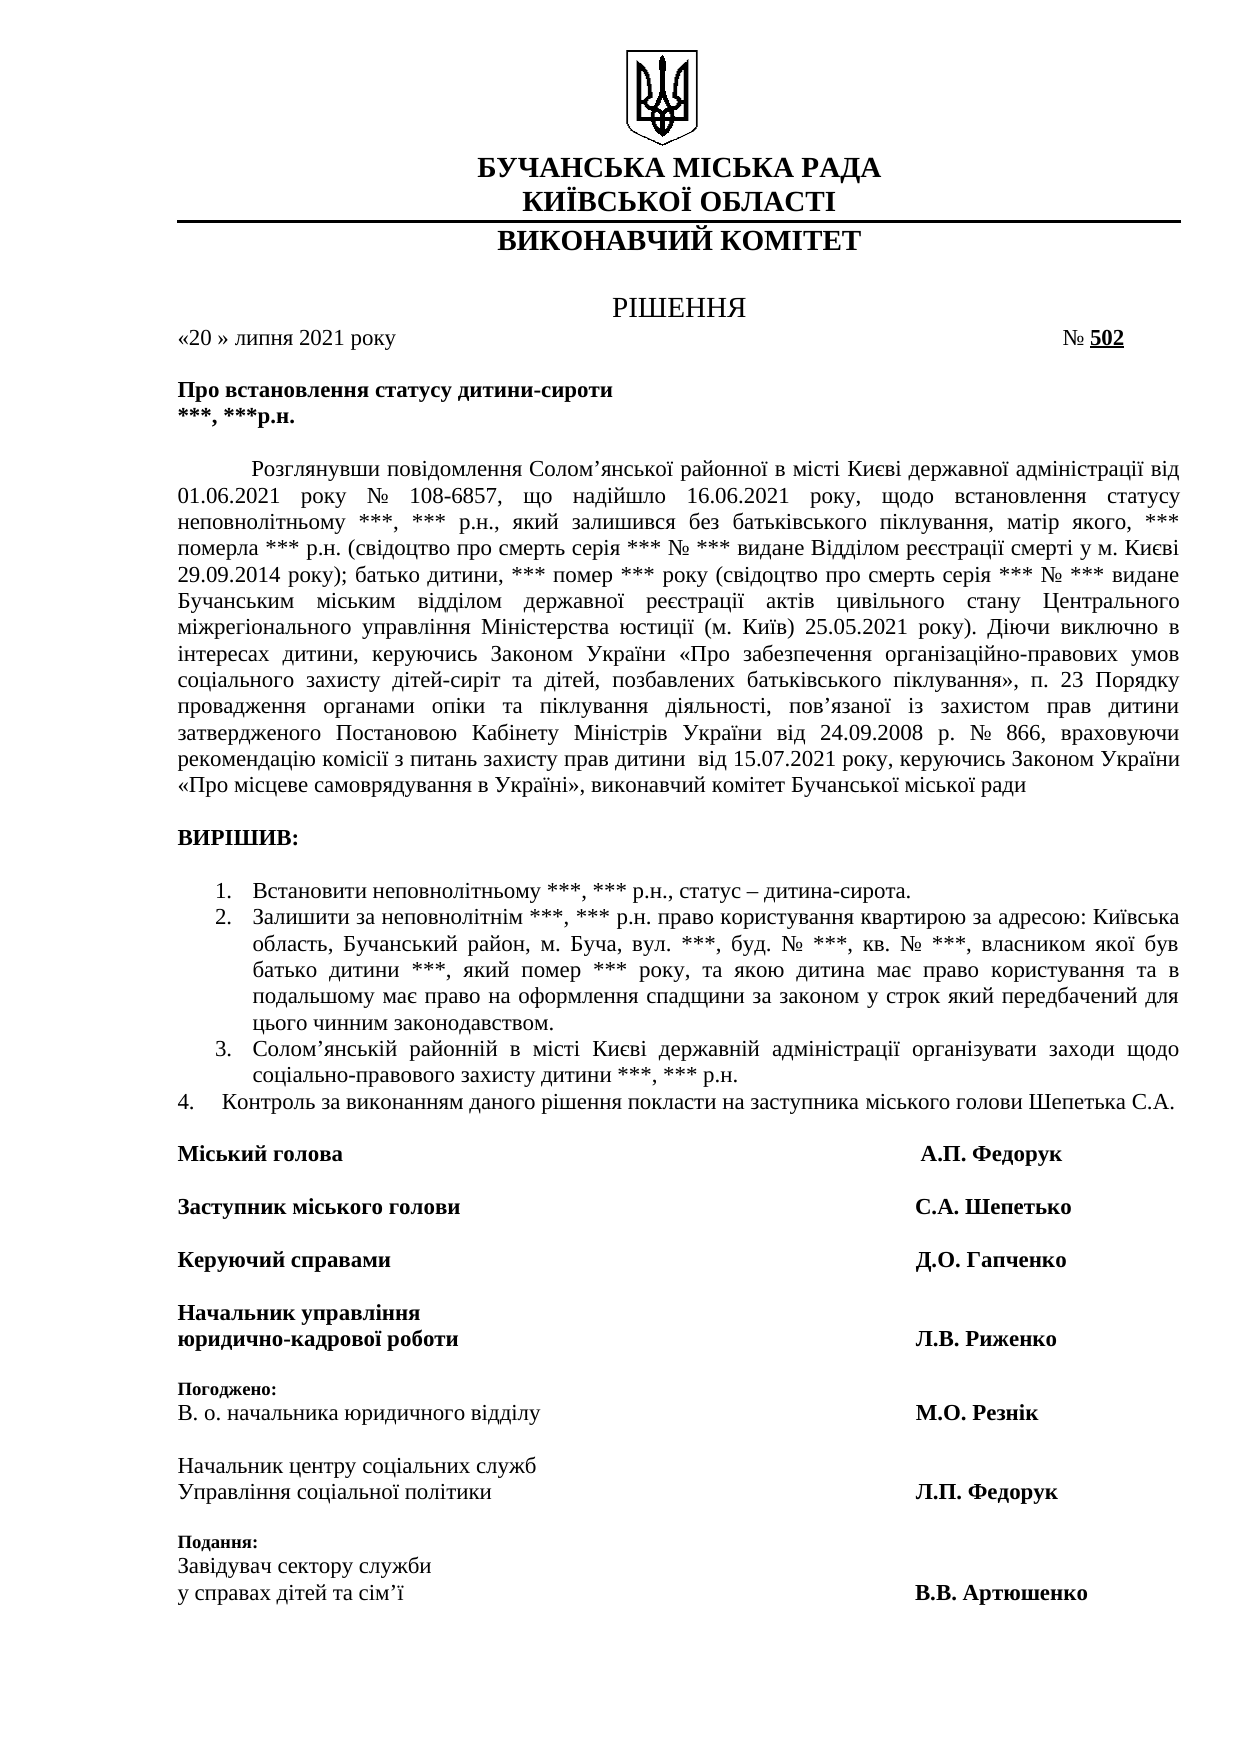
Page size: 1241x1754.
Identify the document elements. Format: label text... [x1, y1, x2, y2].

text Розглянувши повідомлення Солом’янської районної в місті Києві державної адміністрації від 01.06.2021 року № 108-6857, що надійшло 16.06.2021 року, щодо встановлення статусу неповнолітньому ***, *** р.н., який залишився без батьківського піклування, матір якого, *** померла *** р.н. (свідоцтво про смерть серія *** № *** видане Відділом реєстрації смерті у м. Києві 29.09.2014 року); батько дитини, *** помер *** року (свідоцтво про смерть серія *** № *** видане Бучанським міським відділом державної реєстрації актів цивільного стану Центрального міжрегіонального управління Міністерства юстиції (м. Київ) 25.05.2021 року). Діючи виключно в інтересах дитини, керуючись Законом України «Про забезпечення організаційно-правових умов соціального захисту дітей-сиріт та дітей, позбавлених батьківського піклування», п. 23 Порядку провадження органами опіки та піклування діяльності, пов’язаної із захистом прав дитини затвердженого Постановою Кабінету Міністрів України від 24.09.2008 р. № 866, враховуючи рекомендацію комісії з питань захисту прав дитини від 15.07.2021 року, керуючись Законом України «Про місцеве самоврядування в Україні», виконавчий комітет Бучанської міської ради [177, 455, 1181, 798]
text юридично-кадрової роботи Л.В. Риженко [177, 1325, 1181, 1351]
text у справах дітей та сім’ї В.В. Артюшенко [177, 1579, 1181, 1605]
text Керуючий справами Д.О. Гапченко [177, 1246, 1181, 1272]
list Солом’янській районній в місті Києві державній адміністрації організувати заходи щодо соціально-правового захисту дитини ***, *** р.н. [215, 1035, 1181, 1088]
text «20 » липня 2021 року № 502 [177, 323, 1181, 350]
text ***, ***р.н. [177, 403, 915, 429]
text Подання: [177, 1531, 1181, 1553]
text БУЧАНСЬКА МІСЬКА РАДА [177, 151, 1181, 184]
text ВИРІШИВ: [177, 824, 1181, 851]
list Контроль за виконанням даного рішення покласти на заступника міського голови Шепетька С.А. [177, 1088, 1181, 1114]
text Завідувач сектору служби [177, 1553, 1181, 1579]
text КИЇВСЬКОЇ ОБЛАСТІ [177, 184, 1181, 220]
text ВИКОНАВЧИЙ КОМІТЕТ [177, 223, 1181, 256]
text Начальник центру соціальних служб [177, 1452, 1181, 1478]
list Залишити за неповнолітнім ***, *** р.н. право користування квартирою за адресою: Київська область, Бучанський район, м. Буча, вул. ***, буд. № ***, кв. № ***, власником якої був батько дитини ***, який помер *** року, та якою дитина має право користування та в подальшому має право на оформлення спадщини за законом у строк який передбачений для цього чинним законодавством. [215, 903, 1181, 1035]
list Встановити неповнолітньому ***, *** р.н., статус – дитина-сирота. [215, 877, 1181, 903]
text Управління соціальної політики Л.П. Федорук [177, 1478, 1181, 1505]
text В. о. начальника юридичного відділу М.О. Резнік [177, 1399, 1181, 1426]
text Міський голова А.П. Федорук [177, 1141, 1181, 1167]
text Погоджено: [177, 1378, 1181, 1399]
text Про встановлення статусу дитини-сироти [177, 376, 915, 403]
text РІШЕННЯ [177, 290, 1181, 323]
text Заступник міського голови С.А. Шепетько [177, 1193, 1181, 1219]
text Начальник управління [177, 1299, 1181, 1325]
